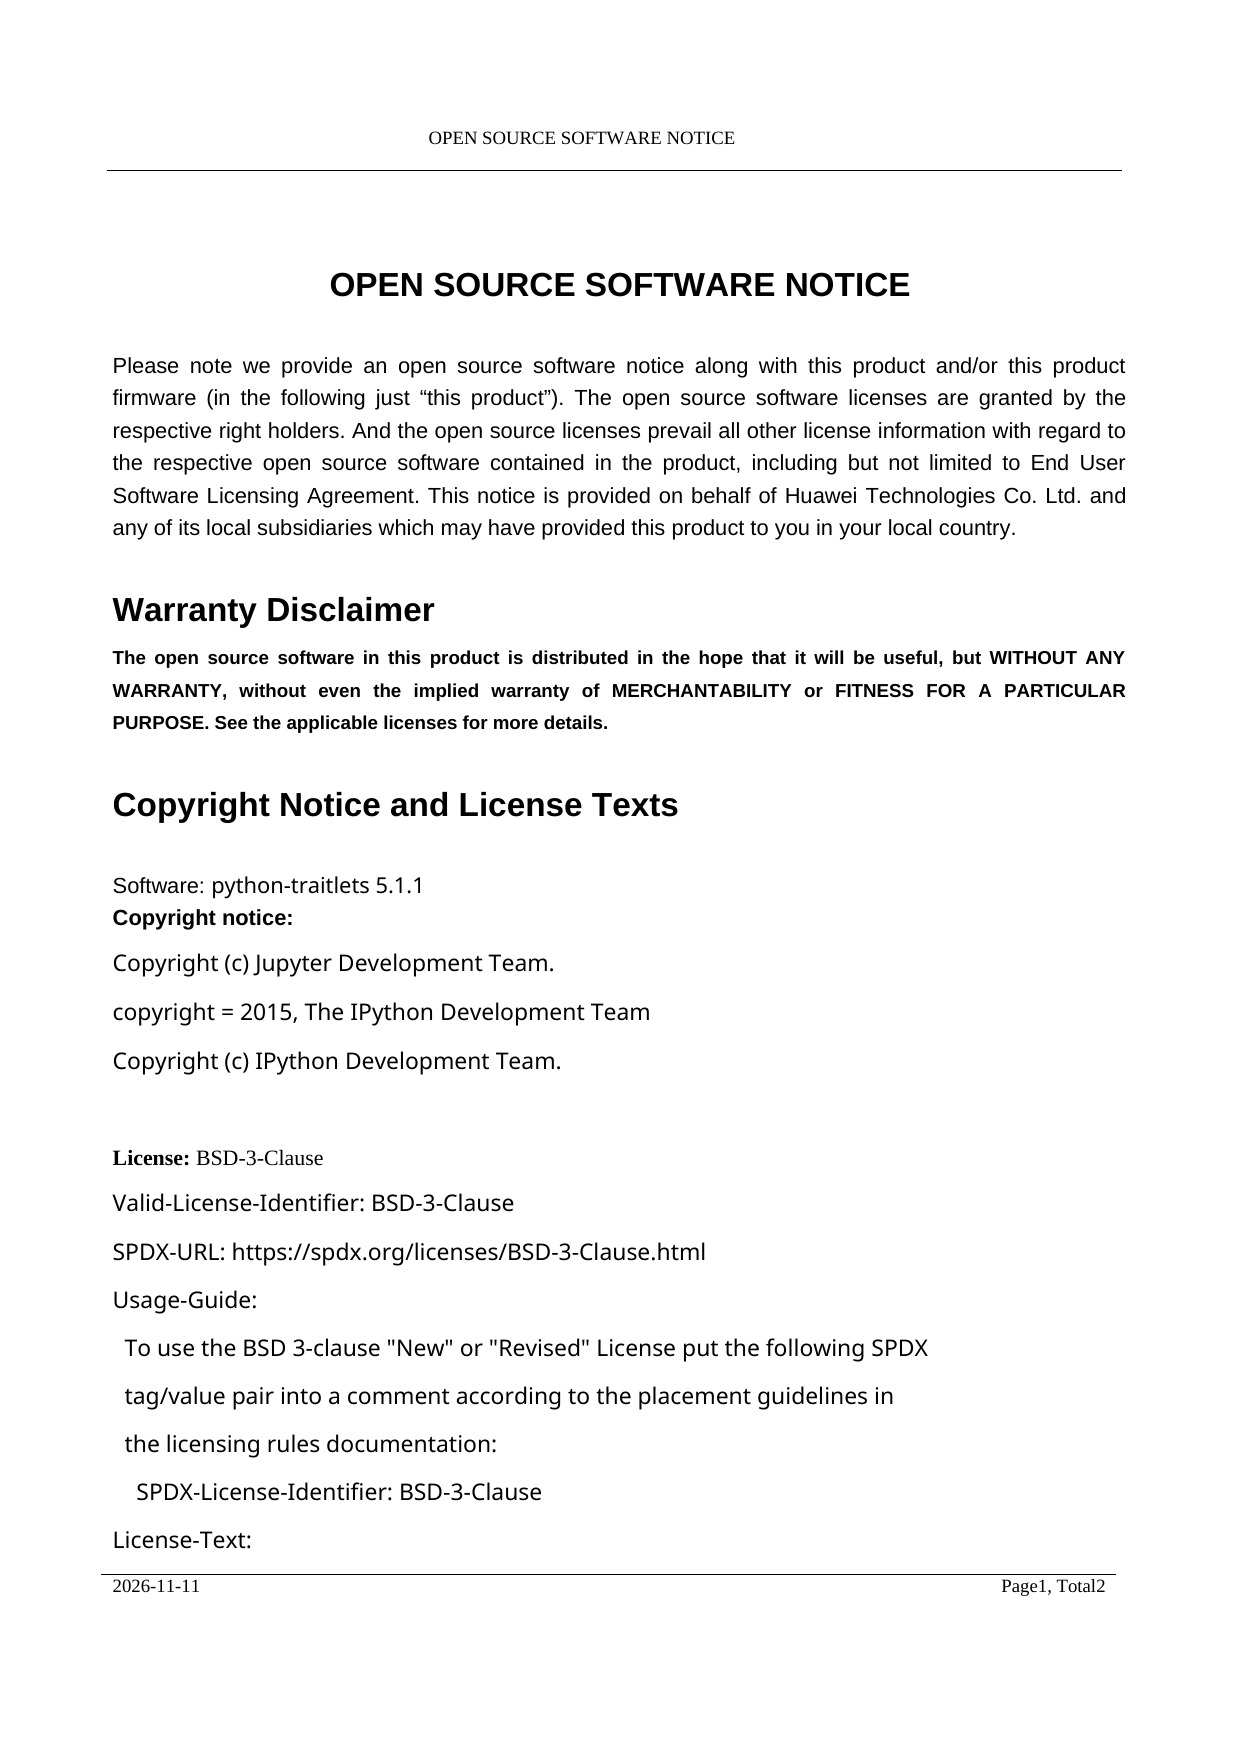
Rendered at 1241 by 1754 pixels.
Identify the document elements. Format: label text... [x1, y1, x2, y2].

text the licensing rules documentation: [112, 1427, 1128, 1460]
text SPDX-License-Identifier: BSD-3-Clause [112, 1475, 1128, 1508]
text tag/value pair into a comment according to the placement guidelines in [112, 1379, 1128, 1412]
text OPEN SOURCE SOFTWARE NOTICE [112, 251, 1128, 316]
text Software: python-traitlets 5.1.1 [112, 869, 1128, 901]
text The open source software in this product is distributed in the hope that it will be useful, but WITHOUT ANY WARRANTY, without even the implied warranty of MERCHANTABILITY or FITNESS FOR A PARTICULAR PURPOSE. See the applicable licenses for more details. [112, 641, 1128, 739]
text Copyright notice: [112, 901, 1128, 934]
text Usage-Guide: [112, 1283, 1128, 1315]
text To use the BSD 3-clause "New" or "Revised" License put the following SPDX [112, 1331, 1128, 1363]
text Warranty Disclaimer [112, 576, 1128, 641]
text Copyright Notice and License Texts [112, 771, 1128, 836]
text Please note we provide an open source software notice along with this product and/or this product firmware (in the following just “this product”). The open source software licenses are granted by the respective right holders. And the open source licenses prevail all other license information with regard to the respective open source software contained in the product, including but not limited to End User Software Licensing Agreement. This notice is provided on behalf of Huawei Technologies Co. Ltd. and any of its local subsidiaries which may have provided this product to you in your local country. [112, 349, 1128, 544]
text Copyright (c) Jupyter Development Team. copyright = 2015, The IPython Development Team Copyright (c) IPython Development Team. [112, 947, 1128, 1125]
text SPDX-URL: https://spdx.org/licenses/BSD-3-Clause.html [112, 1235, 1128, 1267]
text License: BSD-3-Clause [112, 1142, 1128, 1174]
text License-Text: [112, 1523, 1128, 1556]
text Valid-License-Identifier: BSD-3-Clause [112, 1187, 1128, 1219]
